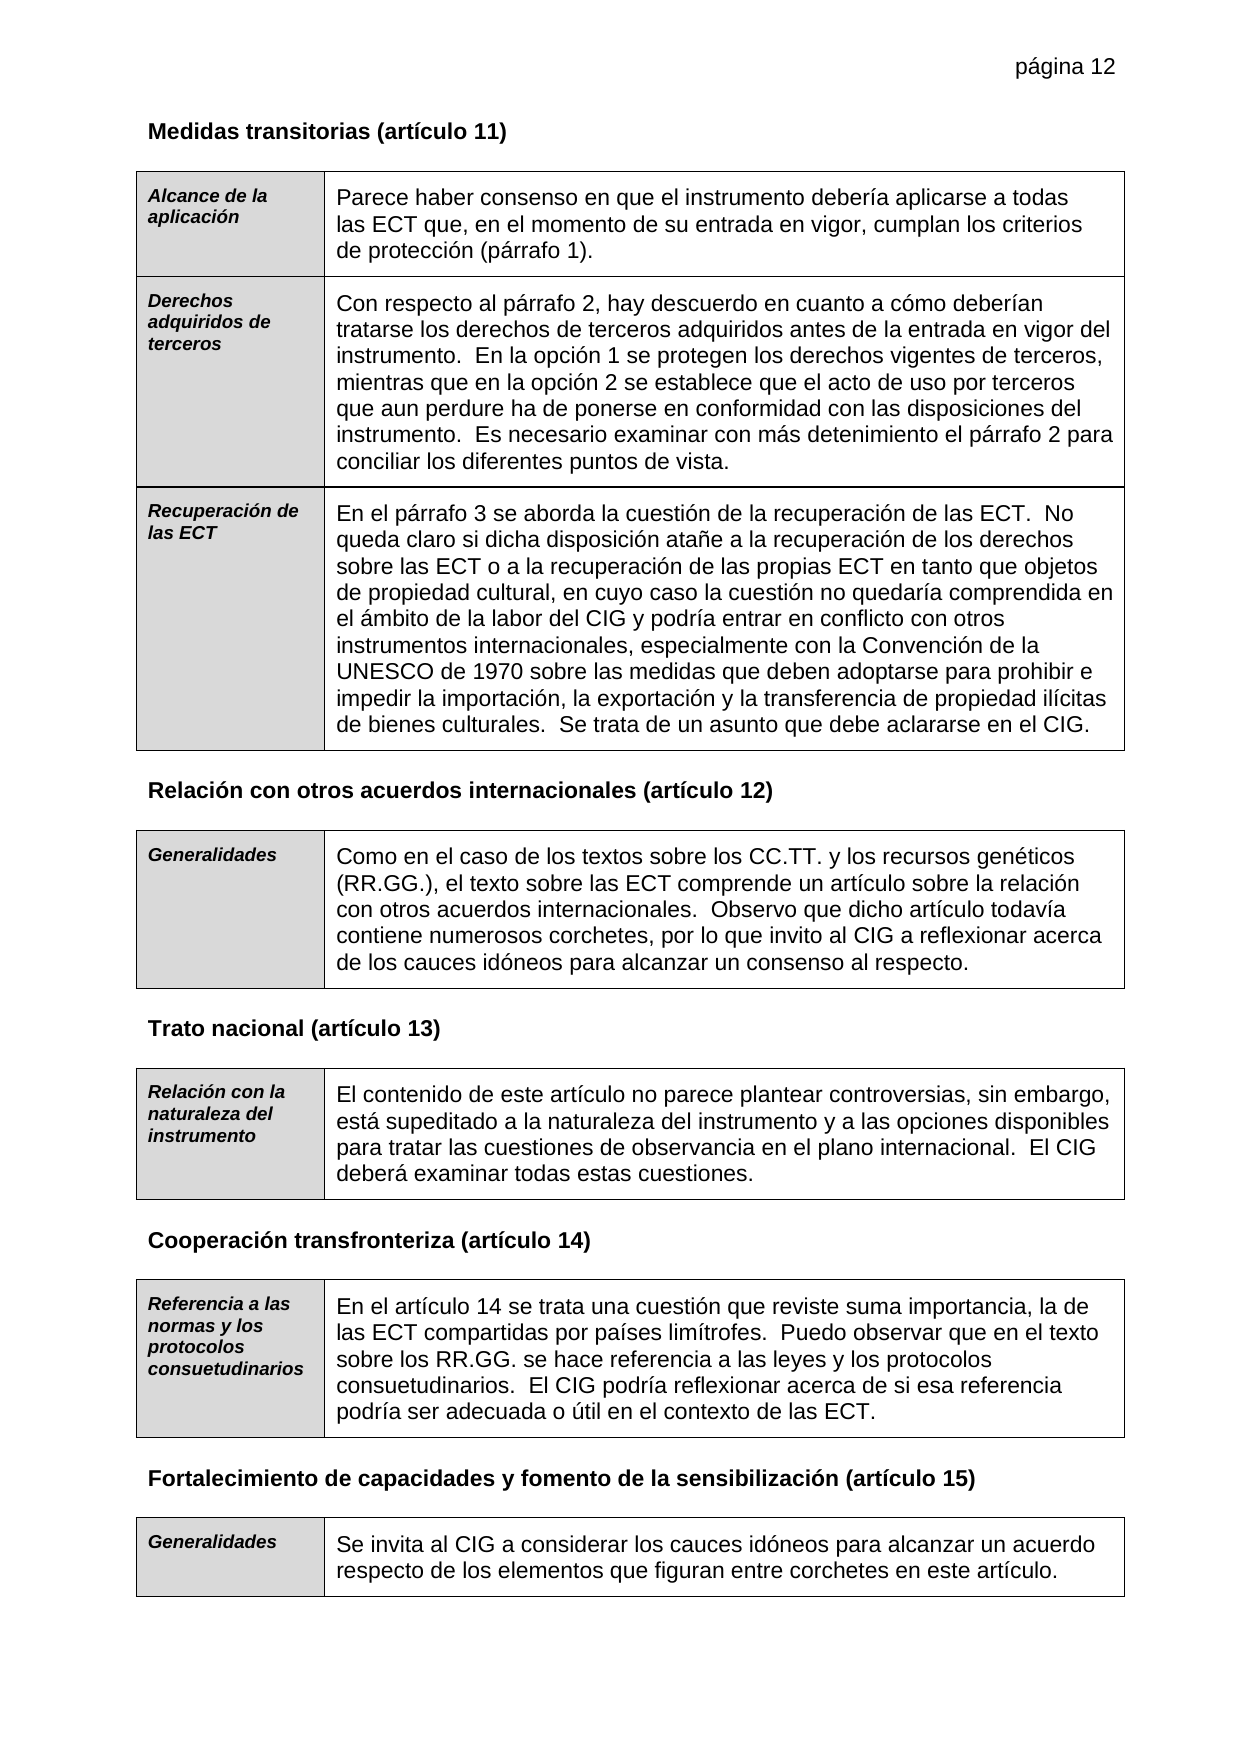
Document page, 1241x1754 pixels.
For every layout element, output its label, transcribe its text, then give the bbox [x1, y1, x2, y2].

text Cooperación transfronteriza (artículo 14) [148, 1227, 1116, 1253]
table_header Parece haber consenso en que el instrumento debería aplicarse a todas las ECT que, en el momento de su entrada en vigor, cumplan los criterios de protección (párrafo 1). [325, 172, 1124, 276]
text Relación con otros acuerdos internacionales (artículo 12) [148, 777, 1116, 803]
text Trato nacional (artículo 13) [148, 1015, 1116, 1041]
table_header Alcance de la aplicación [137, 172, 324, 276]
text Fortalecimiento de capacidades y fomento de la sensibilización (artículo 15) [148, 1464, 1116, 1491]
table_header El contenido de este artículo no parece plantear controversias, sin embargo, está supeditado a la naturaleza del instrumento y a las opciones disponibles para tratar las cuestiones de observancia en el plano internacional. El CIG deberá examinar todas estas cuestiones. [325, 1069, 1124, 1199]
table_header Se invita al CIG a considerar los cauces idóneos para alcanzar un acuerdo respecto de los elementos que figuran entre corchetes en este artículo. [325, 1518, 1124, 1596]
table_header Como en el caso de los textos sobre los CC.TT. y los recursos genéticos (RR.GG.), el texto sobre las ECT comprende un artículo sobre la relación con otros acuerdos internacionales. Observo que dicho artículo todavía contiene numerosos corchetes, por lo que invito al CIG a reflexionar acerca de los cauces idóneos para alcanzar un consenso al respecto. [325, 831, 1124, 988]
table_cell En el párrafo 3 se aborda la cuestión de la recuperación de las ECT. No queda claro si dicha disposición atañe a la recuperación de los derechos sobre las ECT o a la recuperación de las propias ECT en tanto que objetos de propiedad cultural, en cuyo caso la cuestión no quedaría comprendida en el ámbito de la labor del CIG y podría entrar en conflicto con otros instrumentos internacionales, especialmente con la Convención de la UNESCO de 1970 sobre las medidas que deben adoptarse para prohibir e impedir la importación, la exportación y la transferencia de propiedad ilícitas de bienes culturales. Se trata de un asunto que debe aclararse en el CIG. [325, 488, 1124, 750]
table_header Generalidades [137, 1518, 324, 1596]
table_cell Derechos adquiridos de terceros [137, 277, 324, 486]
table_cell Con respecto al párrafo 2, hay descuerdo en cuanto a cómo deberían tratarse los derechos de terceros adquiridos antes de la entrada en vigor del instrumento. En la opción 1 se protegen los derechos vigentes de terceros, mientras que en la opción 2 se establece que el acto de uso por terceros que aun perdure ha de ponerse en conformidad con las disposiciones del instrumento. Es necesario examinar con más detenimiento el párrafo 2 para conciliar los diferentes puntos de vista. [325, 277, 1124, 486]
table_header Relación con la naturaleza del instrumento [137, 1069, 324, 1199]
table_cell Recuperación de las ECT [137, 488, 324, 750]
table_header Generalidades [137, 831, 324, 988]
table_header En el artículo 14 se trata una cuestión que reviste suma importancia, la de las ECT compartidas por países limítrofes. Puedo observar que en el texto sobre los RR.GG. se hace referencia a las leyes y los protocolos consuetudinarios. El CIG podría reflexionar acerca de si esa referencia podría ser adecuada o útil en el contexto de las ECT. [325, 1280, 1124, 1437]
table_header Referencia a las normas y los protocolos consuetudinarios [137, 1280, 324, 1437]
text Medidas transitorias (artículo 11) [148, 118, 1116, 144]
